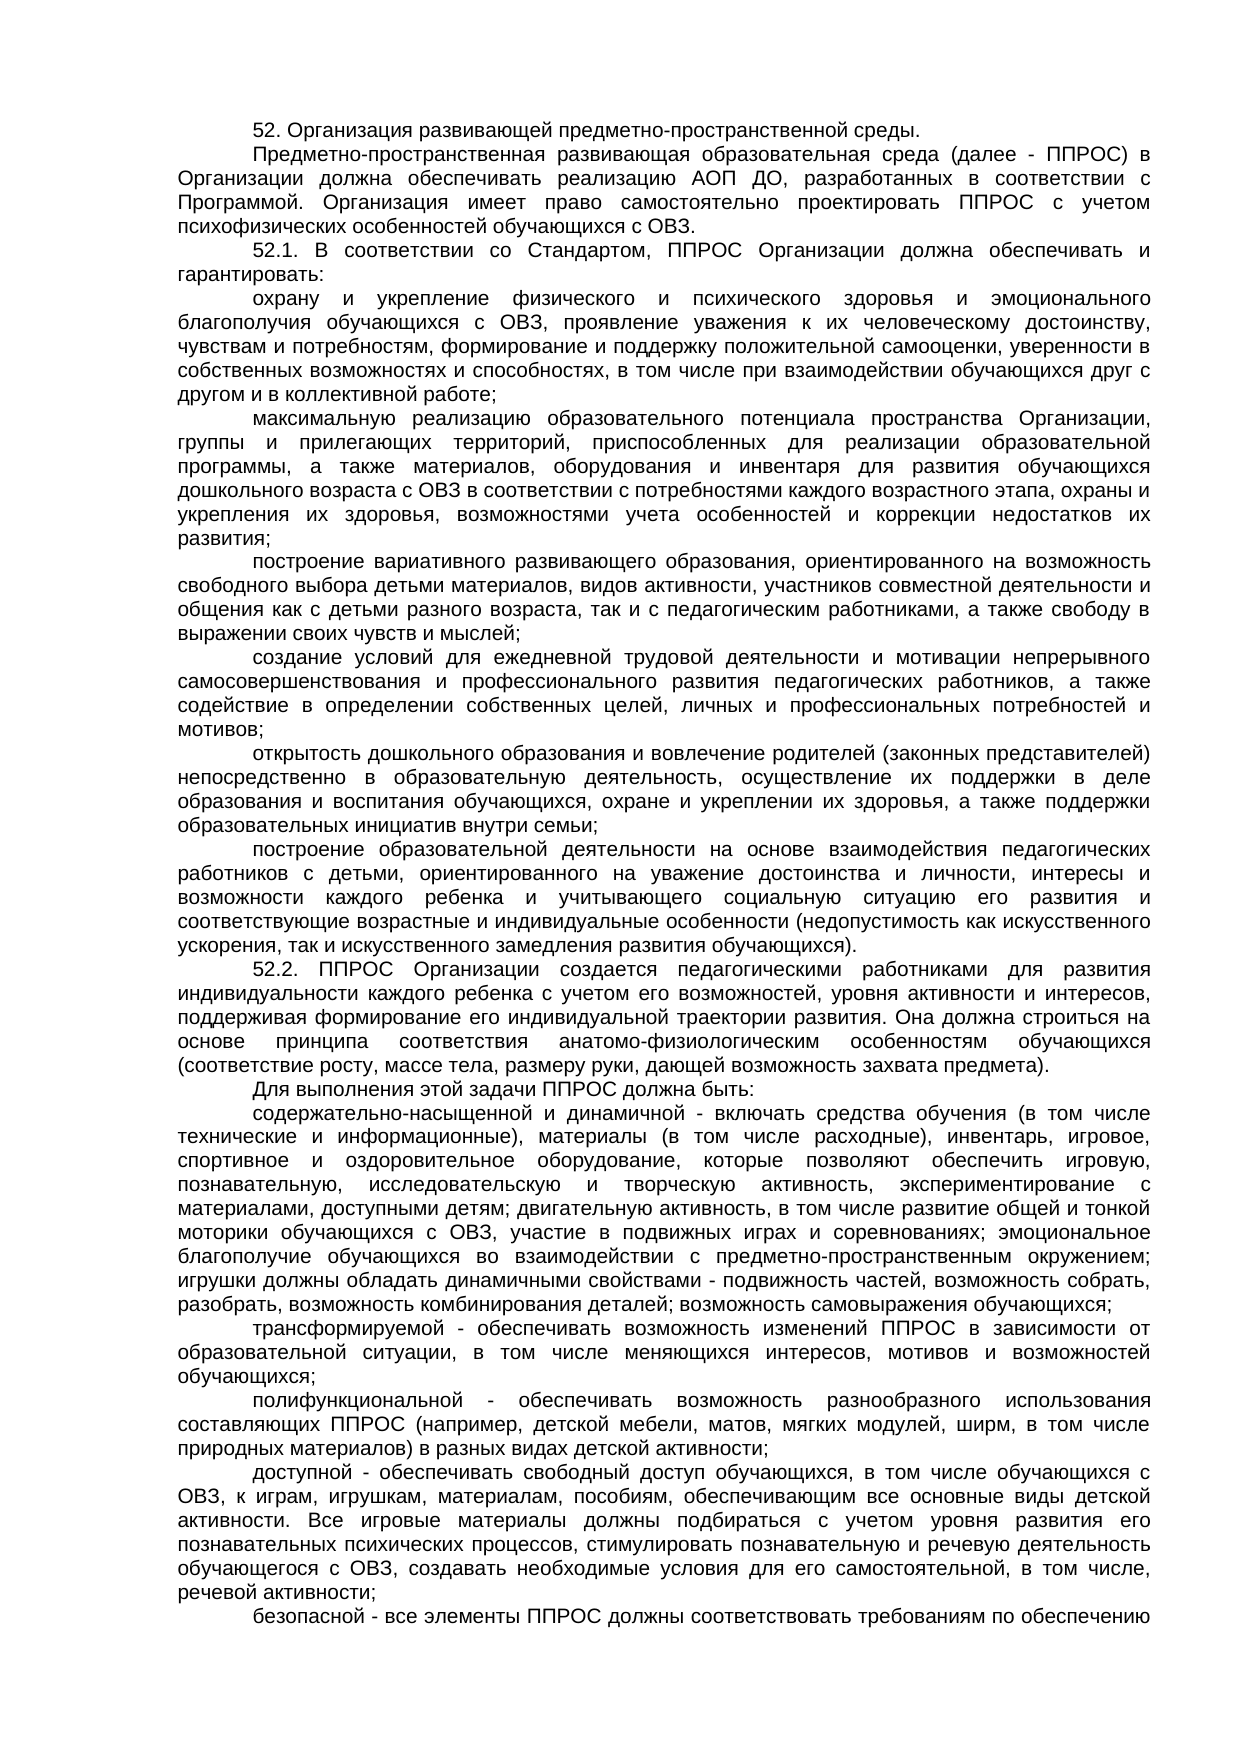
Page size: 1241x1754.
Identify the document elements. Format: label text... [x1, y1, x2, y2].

text Для выполнения этой задачи ППРОС должна быть: [177, 1076, 1152, 1100]
text 52. Организация развивающей предметно-пространственной среды. [177, 118, 1152, 142]
text открытость дошкольного образования и вовлечение родителей (законных представителей) непосредственно в образовательную деятельность, осуществление их поддержки в деле образования и воспитания обучающихся, охране и укреплении их здоровья, а также поддержки образовательных инициатив внутри семьи; [177, 741, 1152, 837]
text полифункциональной - обеспечивать возможность разнообразного использования составляющих ППРОС (например, детской мебели, матов, мягких модулей, ширм, в том числе природных материалов) в разных видах детской активности; [177, 1388, 1152, 1460]
text 52.2. ППРОС Организации создается педагогическими работниками для развития индивидуальности каждого ребенка с учетом его возможностей, уровня активности и интересов, поддерживая формирование его индивидуальной траектории развития. Она должна строиться на основе принципа соответствия анатомо-физиологическим особенностям обучающихся (соответствие росту, массе тела, размеру руки, дающей возможность захвата предмета). [177, 957, 1152, 1076]
text 52.1. В соответствии со Стандартом, ППРОС Организации должна обеспечивать и гарантировать: [177, 238, 1152, 286]
text охрану и укрепление физического и психического здоровья и эмоционального благополучия обучающихся с ОВЗ, проявление уважения к их человеческому достоинству, чувствам и потребностям, формирование и поддержку положительной самооценки, уверенности в собственных возможностях и способностях, в том числе при взаимодействии обучающихся друг с другом и в коллективной работе; [177, 286, 1152, 406]
text доступной - обеспечивать свободный доступ обучающихся, в том числе обучающихся с ОВЗ, к играм, игрушкам, материалам, пособиям, обеспечивающим все основные виды детской активности. Все игровые материалы должны подбираться с учетом уровня развития его познавательных психических процессов, стимулировать познавательную и речевую деятельность обучающегося с ОВЗ, создавать необходимые условия для его самостоятельной, в том числе, речевой активности; [177, 1460, 1152, 1603]
text максимальную реализацию образовательного потенциала пространства Организации, группы и прилегающих территорий, приспособленных для реализации образовательной программы, а также материалов, оборудования и инвентаря для развития обучающихся дошкольного возраста с ОВЗ в соответствии с потребностями каждого возрастного этапа, охраны и укрепления их здоровья, возможностями учета особенностей и коррекции недостатков их развития; [177, 406, 1152, 549]
text построение вариативного развивающего образования, ориентированного на возможность свободного выбора детьми материалов, видов активности, участников совместной деятельности и общения как с детьми разного возраста, так и с педагогическим работниками, а также свободу в выражении своих чувств и мыслей; [177, 549, 1152, 645]
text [177, 1603, 1152, 1627]
text содержательно-насыщенной и динамичной - включать средства обучения (в том числе технические и информационные), материалы (в том числе расходные), инвентарь, игровое, спортивное и оздоровительное оборудование, которые позволяют обеспечить игровую, познавательную, исследовательскую и творческую активность, экспериментирование с материалами, доступными детям; двигательную активность, в том числе развитие общей и тонкой моторики обучающихся с ОВЗ, участие в подвижных играх и соревнованиях; эмоциональное благополучие обучающихся во взаимодействии с предметно-пространственным окружением; игрушки должны обладать динамичными свойствами - подвижность частей, возможность собрать, разобрать, возможность комбинирования деталей; возможность самовыражения обучающихся; [177, 1100, 1152, 1316]
text Предметно-пространственная развивающая образовательная среда (далее - ППРОС) в Организации должна обеспечивать реализацию АОП ДО, разработанных в соответствии с Программой. Организация имеет право самостоятельно проектировать ППРОС с учетом психофизических особенностей обучающихся с ОВЗ. [177, 142, 1152, 238]
text создание условий для ежедневной трудовой деятельности и мотивации непрерывного самосовершенствования и профессионального развития педагогических работников, а также содействие в определении собственных целей, личных и профессиональных потребностей и мотивов; [177, 645, 1152, 741]
text построение образовательной деятельности на основе взаимодействия педагогических работников с детьми, ориентированного на уважение достоинства и личности, интересы и возможности каждого ребенка и учитывающего социальную ситуацию его развития и соответствующие возрастные и индивидуальные особенности (недопустимость как искусственного ускорения, так и искусственного замедления развития обучающихся). [177, 837, 1152, 957]
text трансформируемой - обеспечивать возможность изменений ППРОС в зависимости от образовательной ситуации, в том числе меняющихся интересов, мотивов и возможностей обучающихся; [177, 1316, 1152, 1388]
